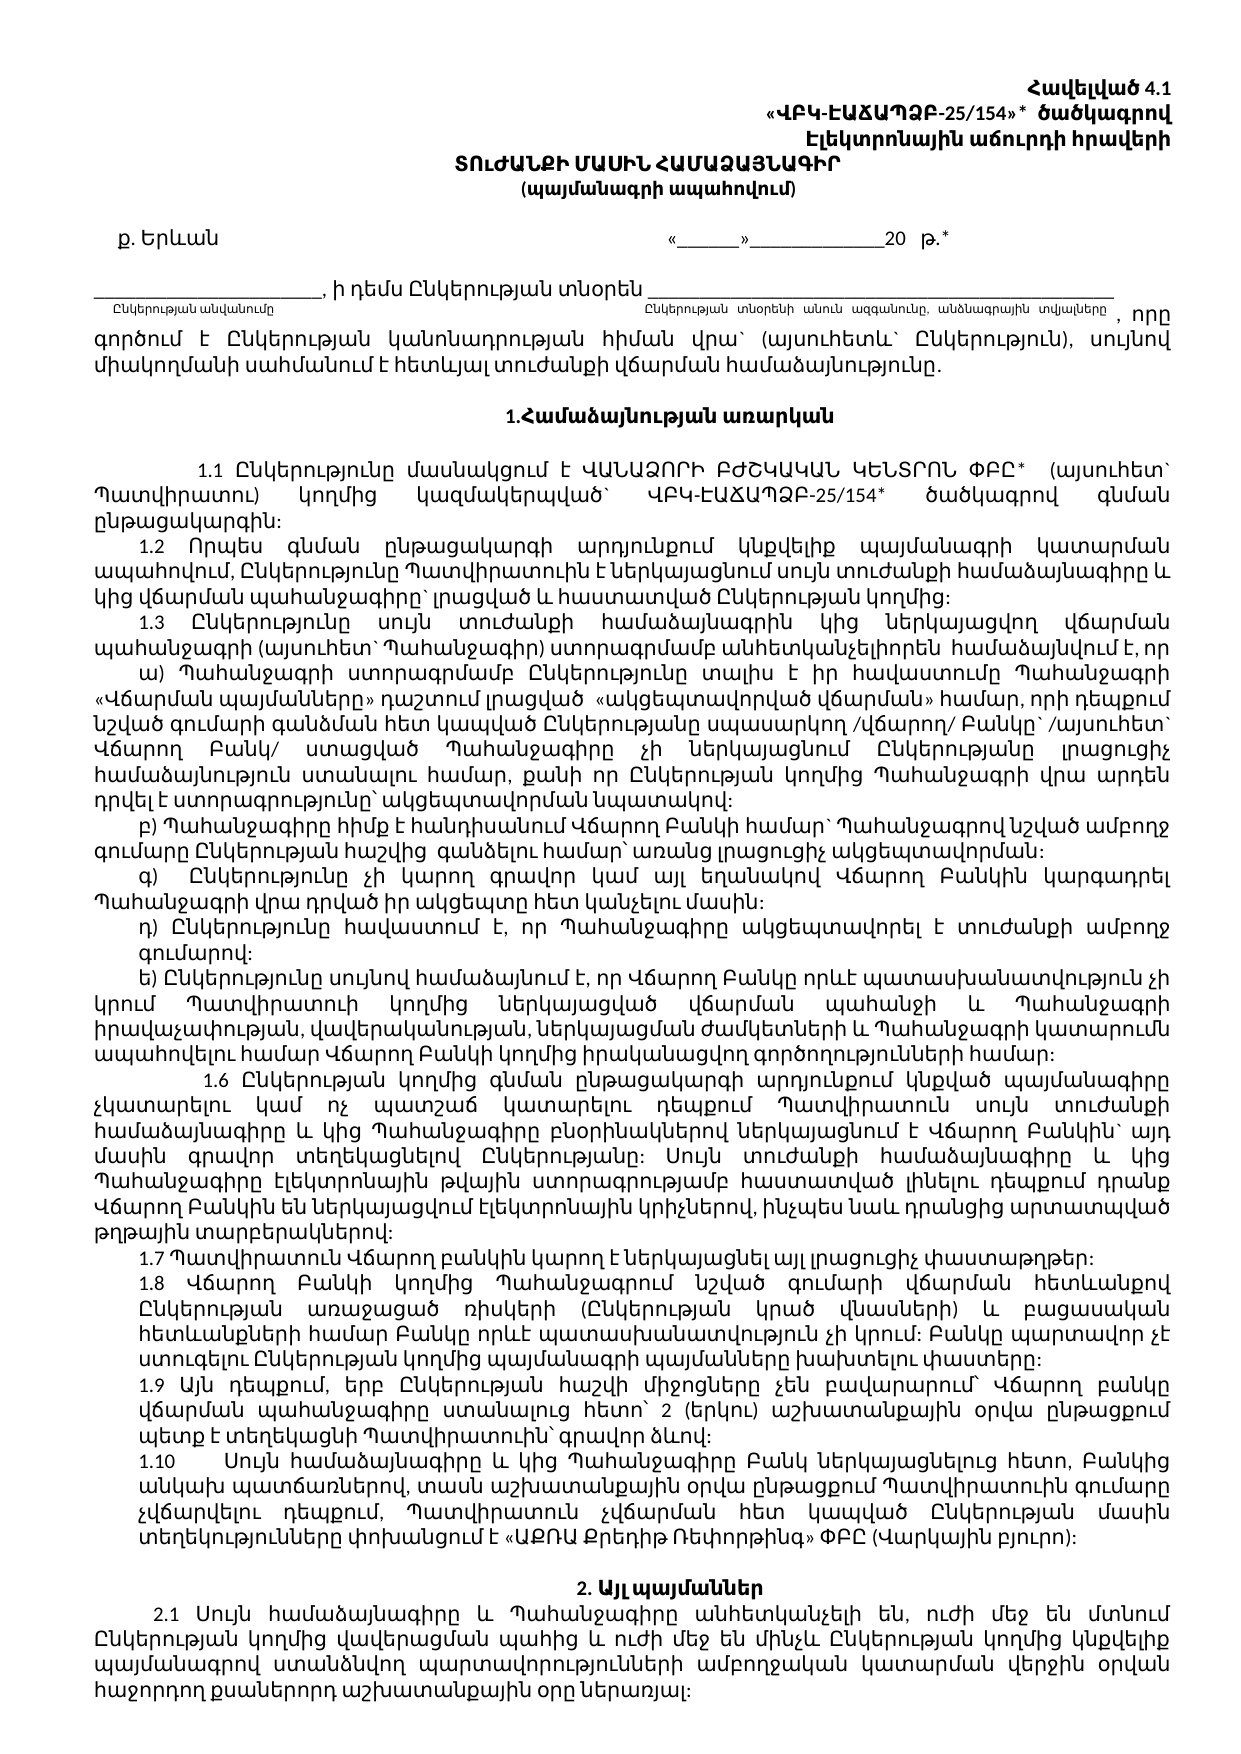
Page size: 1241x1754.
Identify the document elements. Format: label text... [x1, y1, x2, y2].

text 1.9 Այն դեպքում, երբ Ընկերության հաշվի միջոցները չեն բավարարում՝ Վճարող բանկը վճարման պահանջագիրը ստանալուց հետո՝ 2 (երկու) աշխատանքային օրվա ընթացքում պետք է տեղեկացնի Պատվիրատուին՝ գրավոր ձևով: [138, 1372, 1171, 1448]
text 1.6 Ընկերության կողմից գնման ընթացակարգի արդյունքում կնքված պայմանագիրը չկատարելու կամ ոչ պատշաճ կատարելու դեպքում Պատվիրատուն սույն տուժանքի համաձայնագիրը և կից Պահանջագիրը բնօրինակներով ներկայացնում է Վճարող Բանկին` այդ մասին գրավոր տեղեկացնելով Ընկերությանը: Սույն տուժանքի համաձայնագիրը և կից Պահանջագիրը էլեկտրոնային թվային ստորագրությամբ հաստատված լինելու դեպքում դրանք Վճարող Բանկին են ներկայացվում էլեկտրոնային կրիչներով, ինչպես նաև դրանցից արտատպված թղթային տարբերակներով: [94, 1067, 1171, 1245]
text «ՎԲԿ-ԷԱՃԱՊՁԲ-25/154»* ծածկագրով [94, 100, 1171, 126]
text 1.3 Ընկերությունը սույն տուժանքի համաձայնագրին կից ներկայացվող վճարման պահանջագրի (այսուհետ` Պահանջագիր) ստորագրմամբ անհետկանչելիորեն համաձայնվում է, որ [94, 609, 1171, 660]
text 2.1 Սույն համաձայնագիրը և Պահանջագիրը անհետկանչելի են, ուժի մեջ են մտնում Ընկերության կողմից վավերացման պահից և ուժի մեջ են մինչև Ընկերության կողմից կնքվելիք պայմանագրով ստանձնվող պարտավորությունների ամբողջական կատարման վերջին օրվան հաջորդող քսաներորդ աշխատանքային օրը ներառյալ: [94, 1601, 1171, 1702]
text ______________________, ի դեմս Ընկերության տնօրեն _____________________________________________ [94, 276, 1171, 301]
text գ) Ընկերությունը չի կարող գրավոր կամ այլ եղանակով Վճարող Բանկին կարգադրել Պահանջագրի վրա դրված իր ակցեպտը հետ կանչելու մասին: [94, 864, 1171, 914]
text ՏՈւԺԱՆՔԻ ՄԱՍԻՆ ՀԱՄԱՁԱՅՆԱԳԻՐ [94, 151, 1171, 177]
text Էլեկտրոնային աճուրդի հրավերի [94, 126, 1171, 151]
text 1.8 Վճարող Բանկի կողմից Պահանջագրում նշված գումարի վճարման հետևանքով Ընկերության առաջացած ռիսկերի (Ընկերության կրած վնասների) և բացասական հետևանքների համար Բանկը որևէ պատասխանատվություն չի կրում: Բանկը պարտավոր չէ ստուգելու Ընկերության կողմից պայմանագրի պայմանները խախտելու փաստերը: [138, 1270, 1171, 1372]
text բ) Պահանջագիրը հիմք է հանդիսանում Վճարող Բանկի համար` Պահանջագրով նշված ամբողջ գումարը Ընկերության հաշվից գանձելու համար՝ առանց լրացուցիչ ակցեպտավորման: [94, 813, 1171, 864]
text 1.2 Որպես գնման ընթացակարգի արդյունքում կնքվելիք պայմանագրի կատարման ապահովում, Ընկերությունը Պատվիրատուին է ներկայացնում սույն տուժանքի համաձայնագիրը և կից վճարման պահանջագիրը` լրացված և հաստատված Ընկերության կողմից: [94, 533, 1171, 609]
text ե) Ընկերությունը սույնով համաձայնում է, որ Վճարող Բանկը որևէ պատասխանատվություն չի կրում Պատվիրատուի կողմից ներկայացված վճարման պահանջի և Պահանջագրի իրավաչափության, վավերականության, ներկայացման ժամկետների և Պահանջագրի կատարումն ապահովելու համար Վճարող Բանկի կողմից իրականացվող գործողությունների համար: [94, 965, 1171, 1067]
text 2. Այլ պայմաններ [169, 1575, 1171, 1601]
text 1.Համաձայնության առարկան [169, 403, 1171, 428]
text Ընկերության անվանումը Ընկերության տնօրենի անուն ազգանունը, անձնագրային տվյալները , որը գործում է Ընկերության կանոնադրության հիման վրա` (այսուհետև` Ընկերություն), սույնով միակողմանի սահմանում է հետևյալ տուժանքի վճարման համաձայնությունը. [94, 301, 1171, 377]
text 1.1 Ընկերությունը մասնակցում է ՎԱՆԱՁՈՐԻ ԲԺՇԿԱԿԱՆ ԿԵՆՏՐՈՆ ՓԲԸ* (այսուհետ` Պատվիրատու) կողմից կազմակերպված` ՎԲԿ-ԷԱՃԱՊՁԲ-25/154* ծածկագրով գնման ընթացակարգին: [94, 457, 1171, 533]
text ա) Պահանջագրի ստորագրմամբ Ընկերությունը տալիս է իր հավաստումը Պահանջագրի «Վճարման պայմանները» դաշտում լրացված «ակցեպտավորված վճարման» համար, որի դեպքում նշված գումարի գանձման հետ կապված Ընկերությանը սպասարկող /վճարող/ Բանկը` /այսուհետ` Վճարող Բանկ/ ստացված Պահանջագիրը չի ներկայացնում Ընկերությանը լրացուցիչ համաձայնություն ստանալու համար, քանի որ Ընկերության կողմից Պահանջագրի վրա արդեն դրվել է ստորագրությունը՝ ակցեպտավորման նպատակով: [94, 660, 1171, 813]
text 1.7 Պատվիրատուն Վճարող բանկին կարող է ներկայացնել այլ լրացուցիչ փաստաթղթեր: [138, 1245, 1171, 1270]
text 1.10 Սույն համաձայնագիրը և կից Պահանջագիրը Բանկ ներկայացնելուց հետո, Բանկից անկախ պատճառներով, տասն աշխատանքային օրվա ընթացքում Պատվիրատուին գումարը չվճարվելու դեպքում, Պատվիրատուն չվճարման հետ կապված Ընկերության մասին տեղեկությունները փոխանցում է «ԱՔՌԱ Քրեդիթ Ռեփորթինգ» ՓԲԸ (Վարկային բյուրո): [138, 1448, 1171, 1550]
text Հավելված 4.1 [94, 75, 1171, 100]
text (պայմանագրի ապահովում) [94, 177, 1171, 199]
text ք. Երևան «______»_____________20 թ.* [94, 225, 1171, 250]
text դ) Ընկերությունը հավաստում է, որ Պահանջագիրը ակցեպտավորել է տուժանքի ամբողջ գումարով: [138, 914, 1171, 965]
